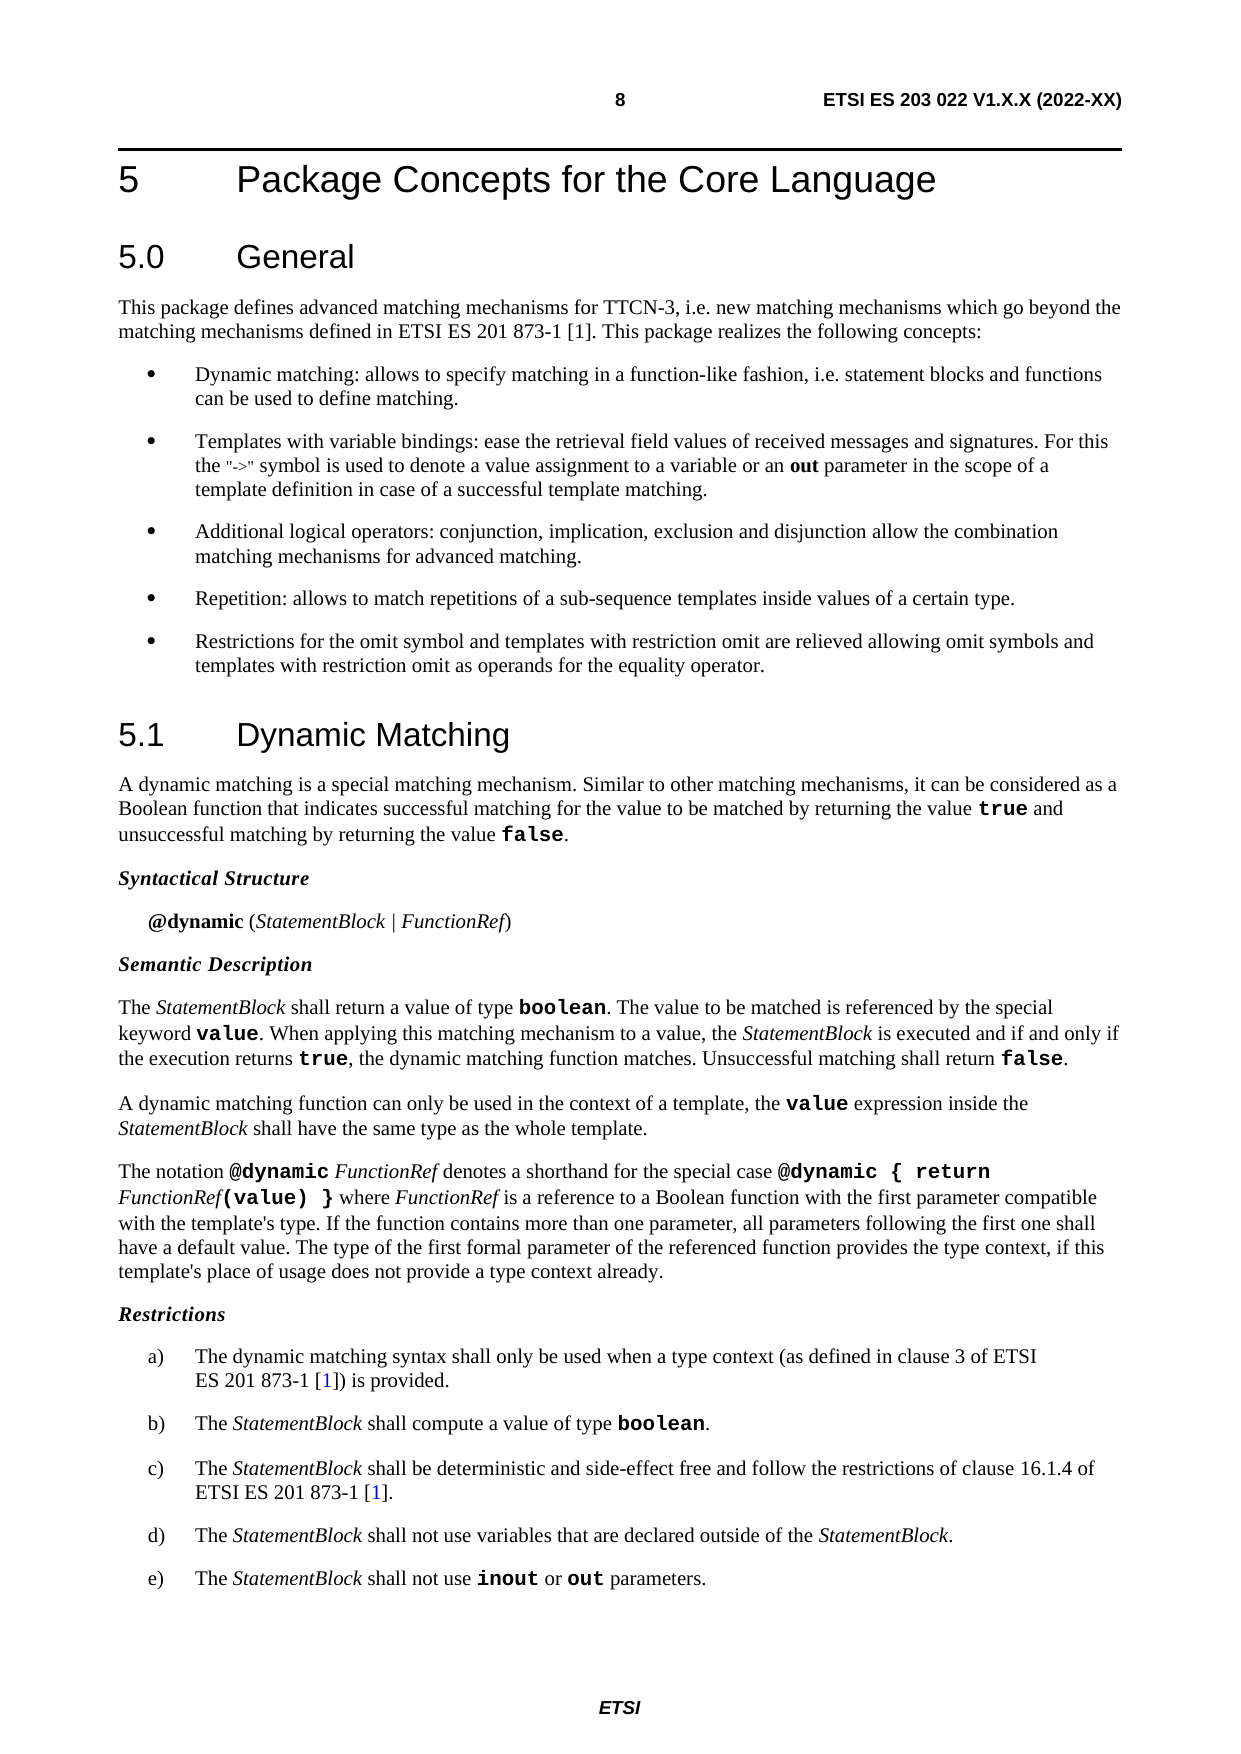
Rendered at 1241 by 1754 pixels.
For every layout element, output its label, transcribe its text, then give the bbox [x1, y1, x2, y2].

text Dynamic matching: allows to specify matching in a function-like fashion, i.e. statement blocks and functions can be used to define matching. [148, 362, 1122, 410]
text Syntactical Structure [118, 866, 1122, 890]
text The StatementBlock shall not use variables that are declared outside of the StatementBlock. [148, 1523, 1122, 1547]
text Additional logical operators: conjunction, implication, exclusion and disjunction allow the combination matching mechanisms for advanced matching. [148, 519, 1122, 568]
text The StatementBlock shall return a value of type boolean. The value to be matched is referenced by the special keyword value. When applying this matching mechanism to a value, the StatementBlock is executed and if and only if the execution returns true, the dynamic matching function matches. Unsuccessful matching shall return false. [118, 995, 1122, 1072]
text Semantic Description [118, 952, 1122, 976]
text A dynamic matching function can only be used in the context of a template, the value expression inside the StatementBlock shall have the same type as the whole template. [118, 1091, 1122, 1140]
text The StatementBlock shall not use inout or out parameters. [148, 1565, 1122, 1591]
text Restrictions for the omit symbol and templates with restriction omit are relieved allowing omit symbols and templates with restriction omit as operands for the equality operator. [148, 629, 1122, 677]
subtitle 5.0 General [118, 238, 1122, 276]
subtitle 5.1 Dynamic Matching [118, 715, 1122, 753]
text The notation @dynamic FunctionRef denotes a shorthand for the special case @dynamic { return FunctionRef(value) } where FunctionRef is a reference to a Boolean function with the first parameter compatible with the template's type. If the function contains more than one parameter, all parameters following the first one shall have a default value. The type of the first formal parameter of the referenced function provides the type context, if this template's place of usage does not provide a type context already. [118, 1159, 1122, 1283]
text @dynamic (StatementBlock | FunctionRef) [118, 909, 1122, 933]
text Templates with variable bindings: ease the retrieval field values of received messages and signatures. For this the "->" symbol is used to denote a value assignment to a variable or an out parameter in the scope of a template definition in case of a successful template matching. [148, 428, 1122, 501]
text This package defines advanced matching mechanisms for TTCN-3, i.e. new matching mechanisms which go beyond the matching mechanisms defined in ETSI ES 201 873-1 [1]. This package realizes the following concepts: [118, 295, 1122, 343]
text A dynamic matching is a special matching mechanism. Similar to other matching mechanisms, it can be considered as a Boolean function that indicates successful matching for the value to be matched by returning the value true and unsuccessful matching by returning the value false. [118, 772, 1122, 847]
text The dynamic matching syntax shall only be used when a type context (as defined in clause 3 of ETSI ES 201 873-1 [1]) is provided. [148, 1344, 1122, 1392]
text Repetition: allows to match repetitions of a sub-sequence templates inside values of a certain type. [148, 586, 1122, 610]
text Restrictions [118, 1302, 1122, 1326]
text The StatementBlock shall compute a value of type boolean. [148, 1411, 1122, 1437]
subtitle 5 Package Concepts for the Core Language [118, 151, 1122, 200]
text The StatementBlock shall be deterministic and side-effect free and follow the restrictions of clause 16.1.4 of ETSI ES 201 873-1 [1]. [148, 1456, 1122, 1504]
